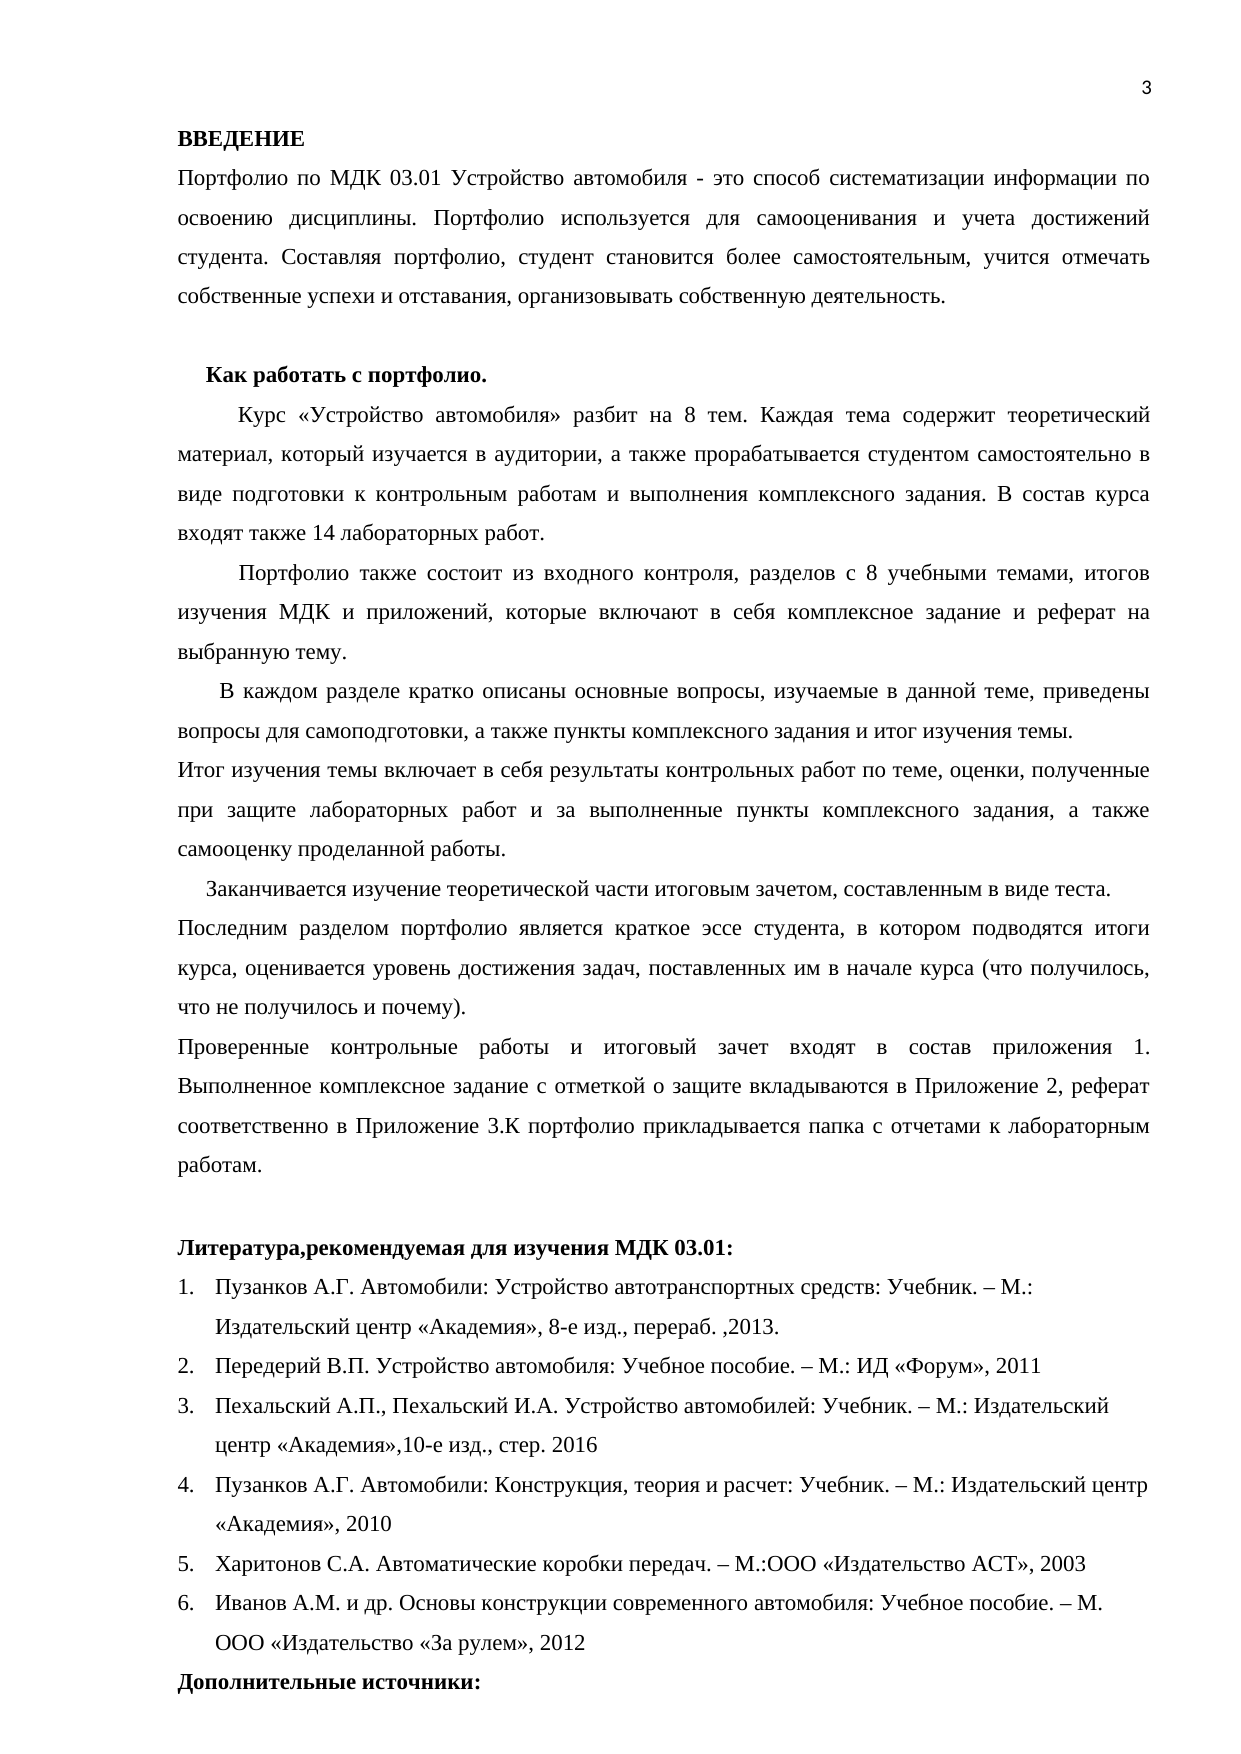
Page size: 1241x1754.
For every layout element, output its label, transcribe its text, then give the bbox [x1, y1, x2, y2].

text Как работать с портфолио. [177, 362, 1152, 388]
list Иванов А.М. и др. Основы конструкции современного автомобиля: Учебное пособие. – М. ООО «Издательство «За рулем», 2012 [177, 1589, 1152, 1655]
text Последним разделом портфолио является краткое эссе студента, в котором подводятся итоги курса, оценивается уровень достижения задач, поставленных им в начале курса (что получилось, что не получилось и почему). [177, 914, 1152, 1019]
text Литература,рекомендуемая для изучения МДК 03.01: [177, 1234, 1152, 1260]
text Курс «Устройство автомобиля» разбит на 8 тем. Каждая тема содержит теоретический материал, который изучается в аудитории, а также прорабатывается студентом самостоятельно в виде подготовки к контрольным работам и выполнения комплексного задания. В состав курса входят также 14 лабораторных работ. [177, 401, 1152, 546]
text В каждом разделе кратко описаны основные вопросы, изучаемые в данной теме, приведены вопросы для самоподготовки, а также пункты комплексного задания и итог изучения темы. [177, 677, 1152, 743]
text Заканчивается изучение теоретической части итоговым зачетом, составленным в виде теста. [177, 875, 1152, 901]
list Пузанков А.Г. Автомобили: Устройство автотранспортных средств: Учебник. – М.: Издательский центр «Академия», 8-е изд., перераб. ,2013. [177, 1273, 1152, 1339]
text Итог изучения темы включает в себя результаты контрольных работ по теме, оценки, полученные при защите лабораторных работ и за выполненные пункты комплексного задания, а также самооценку проделанной работы. [177, 756, 1152, 862]
text Дополнительные источники: [177, 1668, 1152, 1694]
text ВВЕДЕНИЕ [177, 125, 1152, 151]
list Передерий В.П. Устройство автомобиля: Учебное пособие. – М.: ИД «Форум», 2011 [177, 1352, 1152, 1378]
list Пехальский А.П., Пехальский И.А. Устройство автомобилей: Учебник. – М.: Издательский центр «Академия»,10-е изд., стер. 2016 [177, 1392, 1152, 1457]
text Проверенные контрольные работы и итоговый зачет входят в состав приложения 1. Выполненное комплексное задание с отметкой о защите вкладываются в Приложение 2, реферат соответственно в Приложение 3.К портфолио прикладывается папка с отчетами к лабораторным работам. [177, 1033, 1152, 1177]
list Пузанков А.Г. Автомобили: Конструкция, теория и расчет: Учебник. – М.: Издательский центр «Академия», 2010 [177, 1471, 1152, 1536]
text Портфолио также состоит из входного контроля, разделов с 8 учебными темами, итогов изучения МДК и приложений, которые включают в себя комплексное задание и реферат на выбранную тему. [177, 559, 1152, 664]
list Харитонов С.А. Автоматические коробки передач. – М.:ООО «Издательство АСТ», 2003 [177, 1549, 1152, 1576]
text Портфолио по МДК 03.01 Устройство автомобиля - это способ систематизации информации по освоению дисциплины. Портфолио используется для самооценивания и учета достижений студента. Составляя портфолио, студент становится более самостоятельным, учится отмечать собственные успехи и отставания, организовывать собственную деятельность. [177, 164, 1152, 309]
